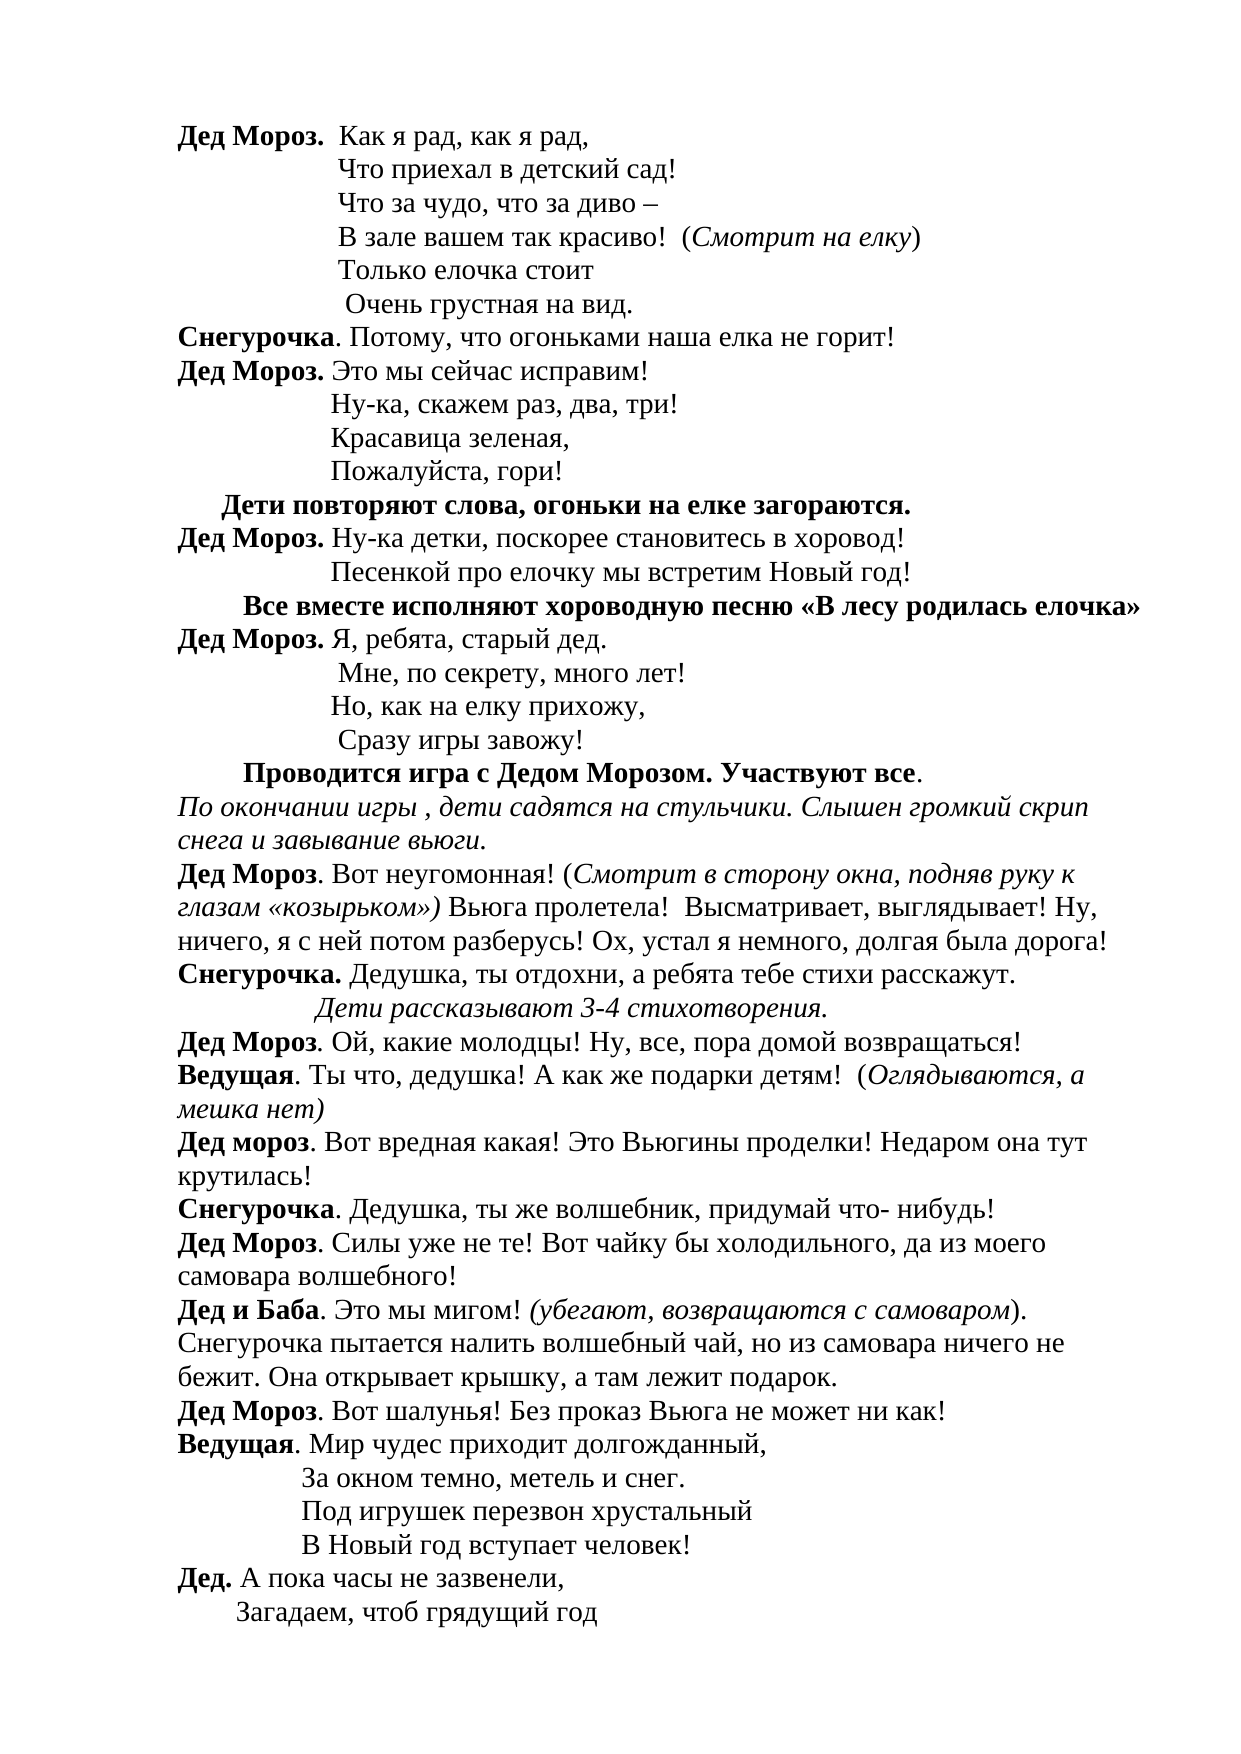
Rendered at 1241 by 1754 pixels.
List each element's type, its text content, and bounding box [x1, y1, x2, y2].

text Красавица зеленая, [177, 420, 1152, 453]
text Что за чудо, что за диво – [177, 185, 1152, 219]
text Сразу игры завожу! [177, 722, 1152, 755]
text Очень грустная на вид. [177, 286, 1152, 319]
text Только елочка стоит [177, 252, 1152, 286]
text Дед Мороз. Силы уже не те! Вот чайку бы холодильного, да из моего самовара волшебного! [177, 1225, 1152, 1292]
text Ведущая. Мир чудес приходит долгожданный, [177, 1426, 1152, 1460]
text Проводится игра с Дедом Морозом. Участвуют все. [177, 755, 1152, 789]
text Дед Мороз. Я, ребята, старый дед. [177, 621, 1152, 655]
text Снегурочка. Дедушка, ты же волшебник, придумай что- нибудь! [177, 1191, 1152, 1225]
text Дед. А пока часы не зазвенели, [177, 1560, 1152, 1594]
text Ведущая. Ты что, дедушка! А как же подарки детям! (Оглядываются, а мешка нет) [177, 1057, 1152, 1124]
text Дед Мороз. Вот шалунья! Без проказ Вьюга не может ни как! [177, 1393, 1152, 1426]
text Ну-ка, скажем раз, два, три! [177, 386, 1152, 420]
text Дед Мороз. Ой, какие молодцы! Ну, все, пора домой возвращаться! [177, 1024, 1152, 1057]
text Но, как на елку прихожу, [177, 688, 1152, 722]
text Снегурочка. Потому, что огоньками наша елка не горит! [177, 319, 1152, 353]
text Все вместе исполняют хороводную песню «В лесу родилась елочка» [177, 588, 1152, 621]
text Дед Мороз. Как я рад, как я рад, [177, 118, 1152, 152]
text В Новый год вступает человек! [177, 1527, 1152, 1560]
text В зале вашем так красиво! (Смотрит на елку) [177, 219, 1152, 252]
text Дед Мороз. Ну-ка детки, поскорее становитесь в хоровод! [177, 521, 1152, 554]
text За окном темно, метель и снег. [177, 1460, 1152, 1493]
text Песенкой про елочку мы встретим Новый год! [177, 554, 1152, 588]
text Дед Мороз. Вот неугомонная! (Смотрит в сторону окна, подняв руку к глазам «козырьком») Вьюга пролетела! Высматривает, выглядывает! Ну, ничего, я с ней потом разберусь! Ох, устал я немного, долгая была дорога! [177, 856, 1152, 957]
text Снегурочка пытается налить волшебный чай, но из самовара ничего не бежит. Она открывает крышку, а там лежит подарок. [177, 1326, 1152, 1393]
text Загадаем, чтоб грядущий год [177, 1594, 1152, 1627]
text Дед мороз. Вот вредная какая! Это Вьюгины проделки! Недаром она тут крутилась! [177, 1124, 1152, 1191]
text Снегурочка. Дедушка, ты отдохни, а ребята тебе стихи расскажут. [177, 957, 1152, 990]
text Дети рассказывают 3-4 стихотворения. [177, 990, 1152, 1024]
text Под игрушек перезвон хрустальный [177, 1493, 1152, 1527]
text Дед и Баба. Это мы мигом! (убегают, возвращаются с самоваром). [177, 1292, 1152, 1326]
text Дети повторяют слова, огоньки на елке загораются. [177, 487, 1152, 521]
text По окончании игры , дети садятся на стульчики. Слышен громкий скрип снега и завывание вьюги. [177, 789, 1152, 856]
text Что приехал в детский сад! [177, 152, 1152, 185]
text Мне, по секрету, много лет! [177, 655, 1152, 688]
text Пожалуйста, гори! [177, 453, 1152, 487]
text Дед Мороз. Это мы сейчас исправим! [177, 353, 1152, 386]
